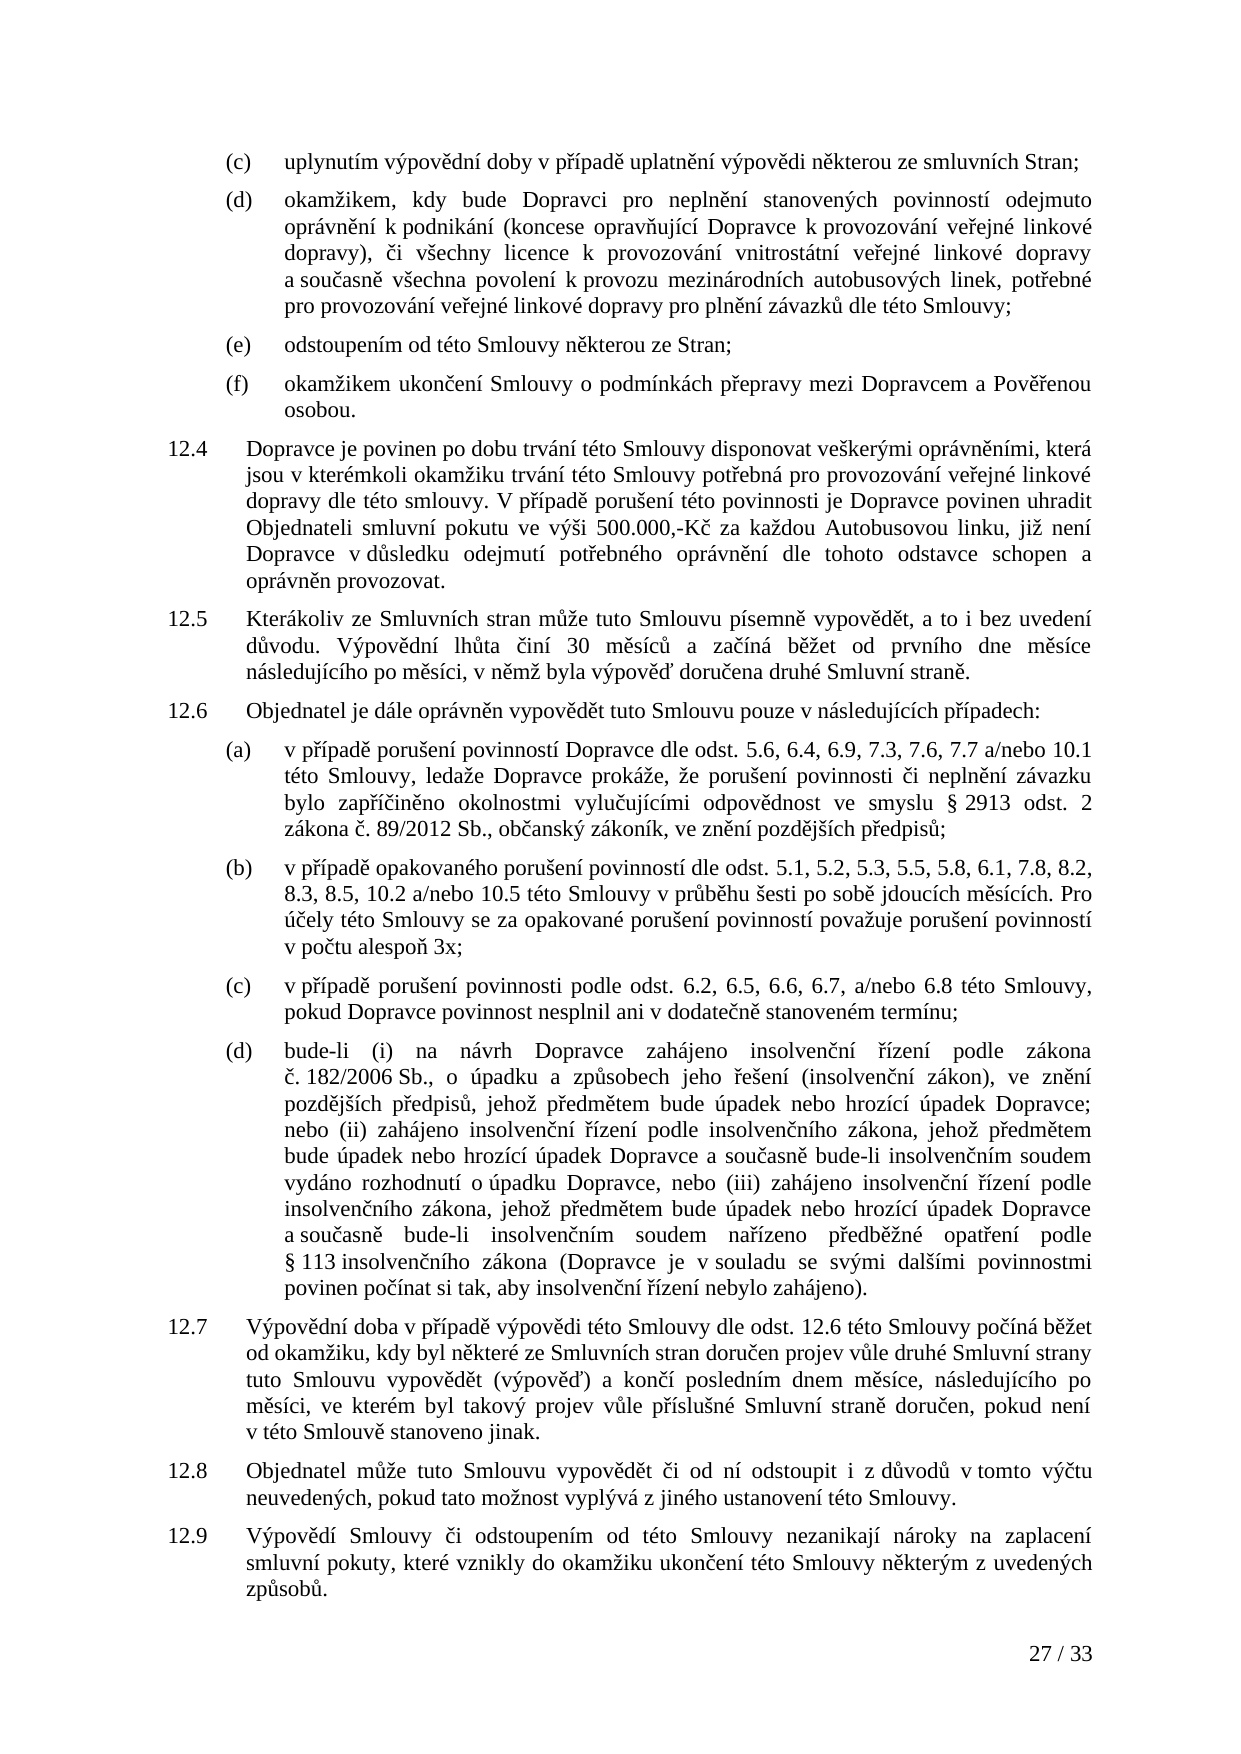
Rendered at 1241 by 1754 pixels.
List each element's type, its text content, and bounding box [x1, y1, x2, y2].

text Objednatel je dále oprávněn vypovědět tuto Smlouvu pouze v následujících případech: [167, 697, 1092, 723]
text odstoupením od této Smlouvy některou ze Stran; [226, 331, 1092, 357]
text bude-li (i) na návrh Dopravce zahájeno insolvenční řízení podle zákona č. 182/2006 Sb., o úpadku a způsobech jeho řešení (insolvenční zákon), ve znění pozdějších předpisů, jehož předmětem bude úpadek nebo hrozící úpadek Dopravce; nebo (ii) zahájeno insolvenční řízení podle insolvenčního zákona, jehož předmětem bude úpadek nebo hrozící úpadek Dopravce a současně bude-li insolvenčním soudem vydáno rozhodnutí o úpadku Dopravce, nebo (iii) zahájeno insolvenční řízení podle insolvenčního zákona, jehož předmětem bude úpadek nebo hrozící úpadek Dopravce a současně bude-li insolvenčním soudem nařízeno předběžné opatření podle § 113 insolvenčního zákona (Dopravce je v souladu se svými dalšími povinnostmi povinen počínat si tak, aby insolvenční řízení nebylo zahájeno). [226, 1037, 1092, 1301]
text okamžikem ukončení Smlouvy o podmínkách přepravy mezi Dopravcem a Pověřenou osobou. [226, 370, 1092, 422]
text Kterákoliv ze Smluvních stran může tuto Smlouvu písemně vypovědět, a to i bez uvedení důvodu. Výpovědní lhůta činí 30 měsíců a začíná běžet od prvního dne měsíce následujícího po měsíci, v němž byla výpověď doručena druhé Smluvní straně. [167, 606, 1092, 684]
text Výpovědí Smlouvy či odstoupením od této Smlouvy nezanikají nároky na zaplacení smluvní pokuty, které vznikly do okamžiku ukončení této Smlouvy některým z uvedených způsobů. [167, 1522, 1092, 1602]
text uplynutím výpovědní doby v případě uplatnění výpovědi některou ze smluvních Stran; [226, 148, 1092, 174]
text v případě opakovaného porušení povinností dle odst. 5.1, 5.2, 5.3, 5.5, 5.8, 6.1, 7.8, 8.2, 8.3, 8.5, 10.2 a/nebo 10.5 této Smlouvy v průběhu šesti po sobě jdoucích měsících. Pro účely této Smlouvy se za opakované porušení povinností považuje porušení povinností v počtu alespoň 3x; [226, 854, 1092, 959]
text v případě porušení povinností Dopravce dle odst. 5.6, 6.4, 6.9, 7.3, 7.6, 7.7 a/nebo 10.1 této Smlouvy, ledaže Dopravce prokáže, že porušení povinnosti či neplnění závazku bylo zapříčiněno okolnostmi vylučujícími odpovědnost ve smyslu § 2913 odst. 2 zákona č. 89/2012 Sb., občanský zákoník, ve znění pozdějších předpisů; [226, 736, 1092, 841]
text okamžikem, kdy bude Dopravci pro neplnění stanovených povinností odejmuto oprávnění k podnikání (koncese opravňující Dopravce k provozování veřejné linkové dopravy), či všechny licence k provozování vnitrostátní veřejné linkové dopravy a současně všechna povolení k provozu mezinárodních autobusových linek, potřebné pro provozování veřejné linkové dopravy pro plnění závazků dle této Smlouvy; [226, 187, 1092, 318]
text Výpovědní doba v případě výpovědi této Smlouvy dle odst. 12.6 této Smlouvy počíná běžet od okamžiku, kdy byl některé ze Smluvních stran doručen projev vůle druhé Smluvní strany tuto Smlouvu vypovědět (výpověď) a končí posledním dnem měsíce, následujícího po měsíci, ve kterém byl takový projev vůle příslušné Smluvní straně doručen, pokud není v této Smlouvě stanoveno jinak. [167, 1313, 1092, 1445]
text Dopravce je povinen po dobu trvání této Smlouvy disponovat veškerými oprávněními, která jsou v kterémkoli okamžiku trvání této Smlouvy potřebná pro provozování veřejné linkové dopravy dle této smlouvy. V případě porušení této povinnosti je Dopravce povinen uhradit Objednateli smluvní pokutu ve výši 500.000,-Kč za každou Autobusovou linku, již není Dopravce v důsledku odejmutí potřebného oprávnění dle tohoto odstavce schopen a oprávněn provozovat. [167, 435, 1092, 593]
text v případě porušení povinnosti podle odst. 6.2, 6.5, 6.6, 6.7, a/nebo 6.8 této Smlouvy, pokud Dopravce povinnost nesplnil ani v dodatečně stanoveném termínu; [226, 972, 1092, 1024]
text Objednatel může tuto Smlouvu vypovědět či od ní odstoupit i z důvodů v tomto výčtu neuvedených, pokud tato možnost vyplývá z jiného ustanovení této Smlouvy. [167, 1457, 1092, 1510]
